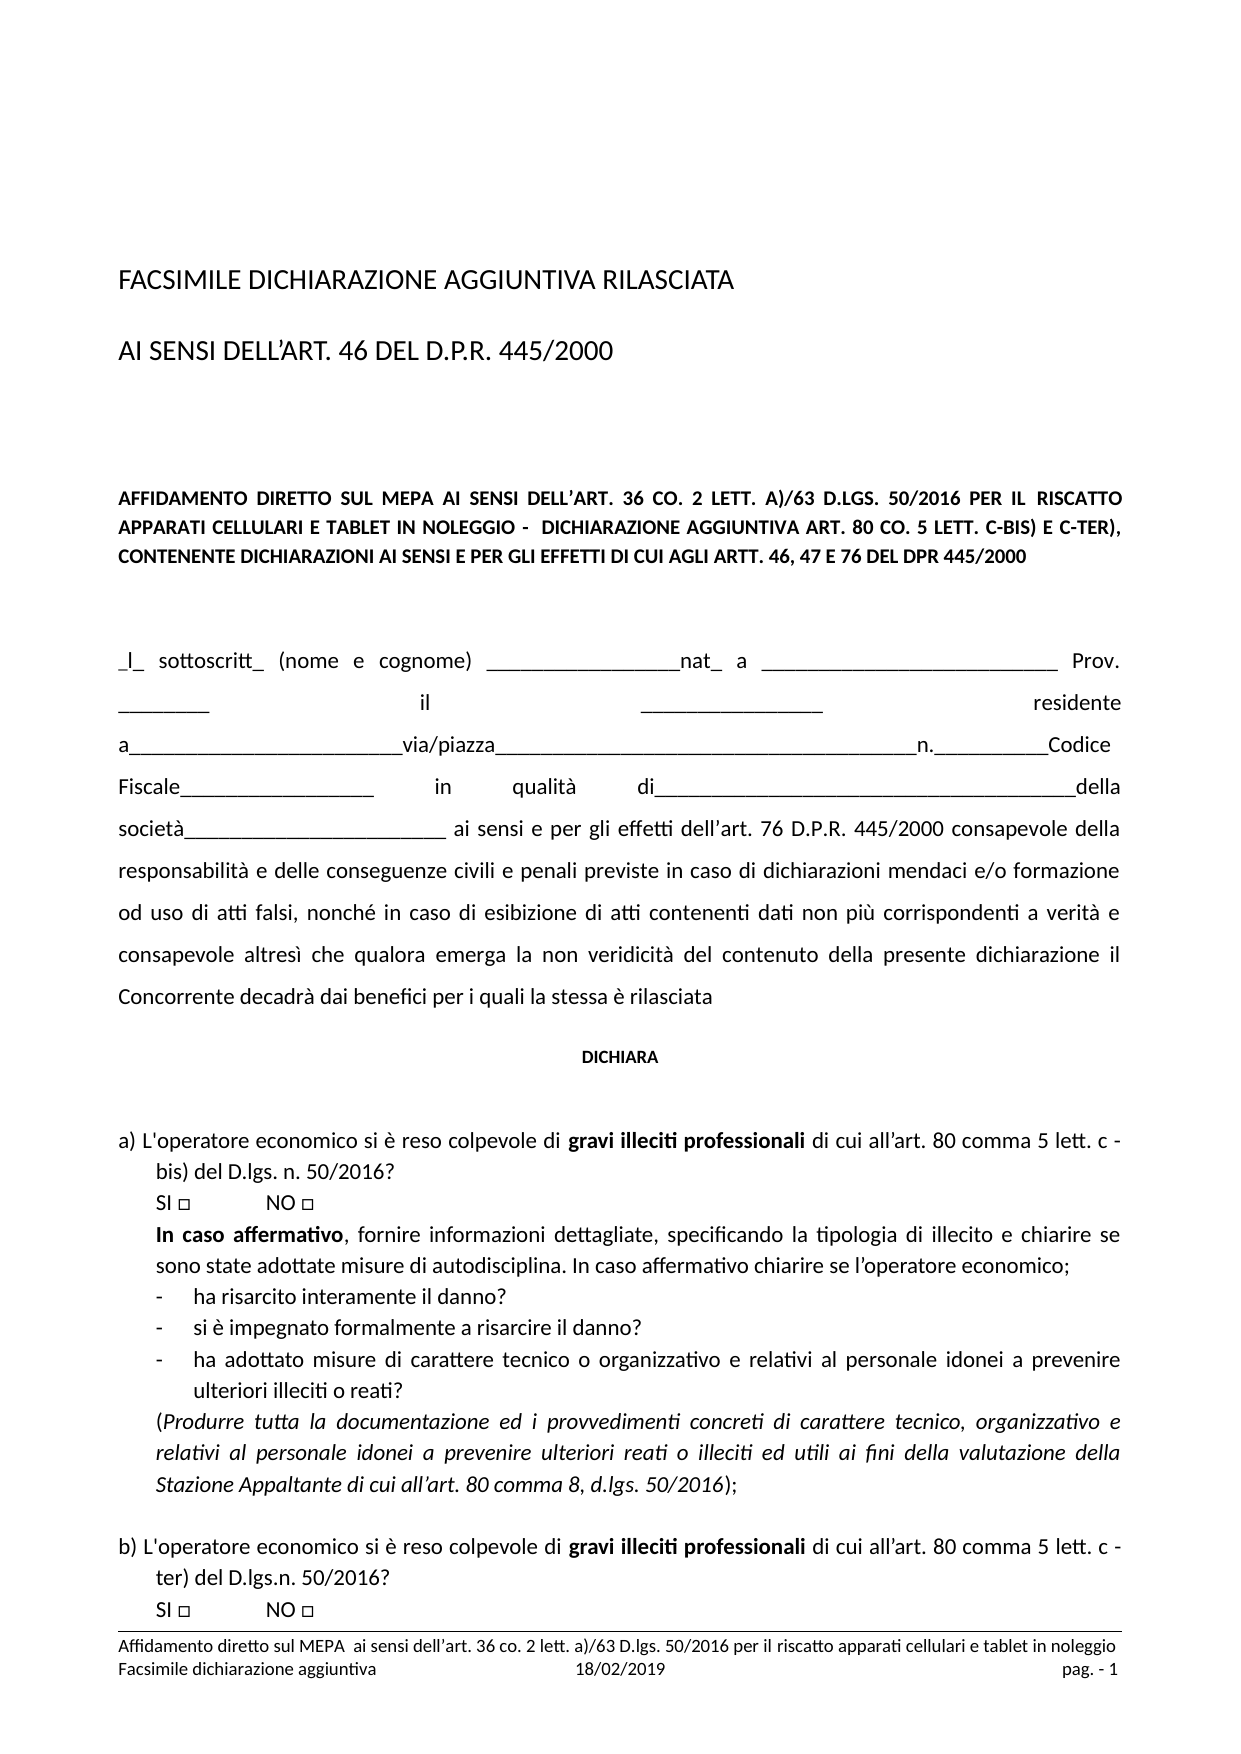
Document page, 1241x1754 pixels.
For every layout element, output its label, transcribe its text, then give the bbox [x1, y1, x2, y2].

list si è impegnato formalmente a risarcire il danno? [156, 1311, 1122, 1342]
list ha risarcito interamente il danno? [156, 1279, 1122, 1311]
text _l_ sottoscritt_ (nome e cognome) _________________nat_ a __________________________ Prov. ________ il ________________ residente a________________________via/piazza_____________________________________n.__________Codice Fiscale_________________ in qualità di_____________________________________della società_______________________ ai sensi e per gli effetti dell’art. 76 D.P.R. 445/2000 consapevole della responsabilità e delle conseguenze civili e penali previste in caso di dichiarazioni mendaci e/o formazione od uso di atti falsi, nonché in caso di esibizione di atti contenenti dati non più corrispondenti a verità e consapevole altresì che qualora emerga la non veridicità del contenuto della presente dichiarazione il Concorrente decadrà dai benefici per i quali la stessa è rilasciata [118, 646, 1122, 1010]
text FACSIMILE DICHIARAZIONE AGGIUNTIVA RILASCIATA [118, 261, 1122, 297]
text Affidamento diretto sul MEPA ai sensi dell’art. 36 co. 2 lett. a)/63 D.lgs. 50/2016 per il Riscatto apparati cellulari e tablet in noleggio - Dichiarazione aggiuntiva art. 80 co. 5 lett. c-bis) e c-ter), CONTENENTE DICHIARAZIONI AI SENSI E PER GLI EFFETTI DI CUI AGLI ARTT. 46, 47 E 76 DEL DPR 445/2000 [118, 485, 1122, 568]
list ha adottato misure di carattere tecnico o organizzativo e relativi al personale idonei a prevenire ulteriori illeciti o reati? [156, 1342, 1122, 1404]
list b) L'operatore economico si è reso colpevole di gravi illeciti professionali di cui all’art. 80 comma 5 lett. c - ter) del D.lgs.n. 50/2016? [118, 1529, 1122, 1592]
list SI □ NO □ [156, 1592, 1122, 1623]
text DICHIARA [118, 1045, 1122, 1068]
text AI SENSI DELL’ART. 46 DEL D.P.R. 445/2000 [118, 332, 1122, 368]
list (Produrre tutta la documentazione ed i provvedimenti concreti di carattere tecnico, organizzativo e relativi al personale idonei a prevenire ulteriori reati o illeciti ed utili ai fini della valutazione della Stazione Appaltante di cui all’art. 80 comma 8, d.lgs. 50/2016); [156, 1404, 1122, 1498]
list SI □ NO □ [156, 1186, 1122, 1217]
list In caso affermativo, fornire informazioni dettagliate, specificando la tipologia di illecito e chiarire se sono state adottate misure di autodisciplina. In caso affermativo chiarire se l’operatore economico; [156, 1217, 1122, 1279]
list a) L'operatore economico si è reso colpevole di gravi illeciti professionali di cui all’art. 80 comma 5 lett. c - bis) del D.lgs. n. 50/2016? [118, 1123, 1122, 1186]
